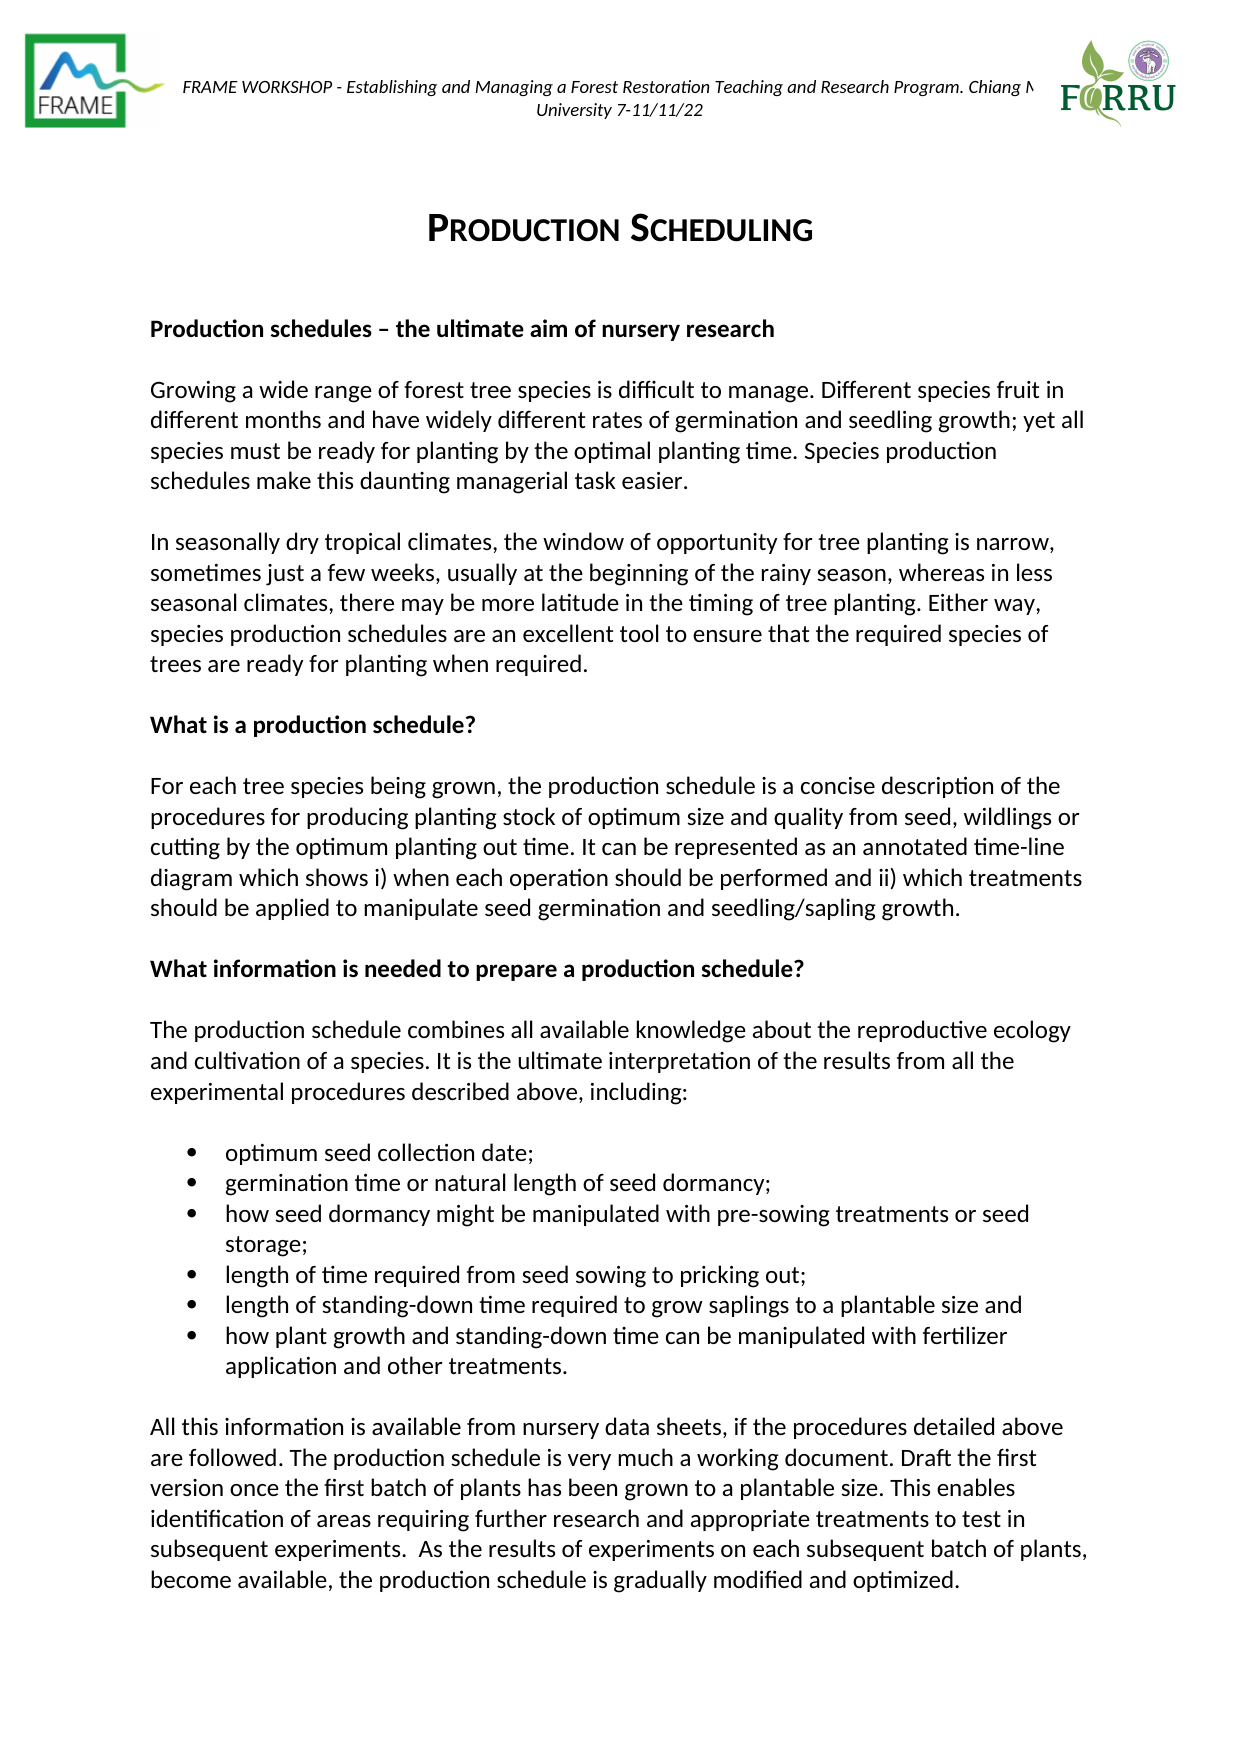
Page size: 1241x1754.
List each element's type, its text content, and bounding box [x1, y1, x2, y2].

text All this information is available from nursery data sheets, if the procedures detailed above are followed. The production schedule is very much a working document. Draft the first version once the first batch of plants has been grown to a plantable size. This enables identification of areas requiring further research and appropriate treatments to test in subsequent experiments. As the results of experiments on each subsequent batch of plants, become available, the production schedule is gradually modified and optimized. [150, 1411, 1090, 1594]
list length of standing-down time required to grow saplings to a plantable size and [187, 1289, 1090, 1320]
picture [1033, 37, 1196, 128]
text In seasonally dry tropical climates, the window of opportunity for tree planting is narrow, sometimes just a few weeks, usually at the beginning of the rainy season, whereas in less seasonal climates, there may be more latitude in the timing of tree planting. Either way, species production schedules are an excellent tool to ensure that the required species of trees are ready for planting when required. [150, 526, 1090, 679]
text For each tree species being grown, the production schedule is a concise description of the procedures for producing planting stock of optimum size and quality from seed, wildlings or cutting by the optimum planting out time. It can be represented as an annotated time-line diagram which shows i) when each operation should be performed and ii) which treatments should be applied to manipulate seed germination and seedling/sapling growth. [150, 771, 1090, 923]
picture [24, 33, 166, 128]
text Growing a wide range of forest tree species is difficult to manage. Different species fruit in different months and have widely different rates of germination and seedling growth; yet all species must be ready for planting by the optimal planting time. Species production schedules make this daunting managerial task easier. [150, 374, 1090, 496]
list how plant growth and standing-down time can be manipulated with fertilizer application and other treatments. [187, 1320, 1090, 1381]
text The production schedule combines all available knowledge about the reproductive ecology and cultivation of a species. It is the ultimate interpretation of the results from all the experimental procedures described above, including: [150, 1015, 1090, 1106]
list length of time required from seed sowing to pricking out; [187, 1259, 1090, 1289]
text What is a production schedule? [150, 709, 1090, 740]
text Production Scheduling [150, 201, 1090, 252]
text Production schedules – the ultimate aim of nursery research [150, 313, 1090, 343]
list optimum seed collection date; [187, 1137, 1090, 1167]
list germination time or natural length of seed dormancy; [187, 1167, 1090, 1198]
text What information is needed to prepare a production schedule? [150, 954, 1090, 984]
list how seed dormancy might be manipulated with pre-sowing treatments or seed storage; [187, 1198, 1090, 1259]
